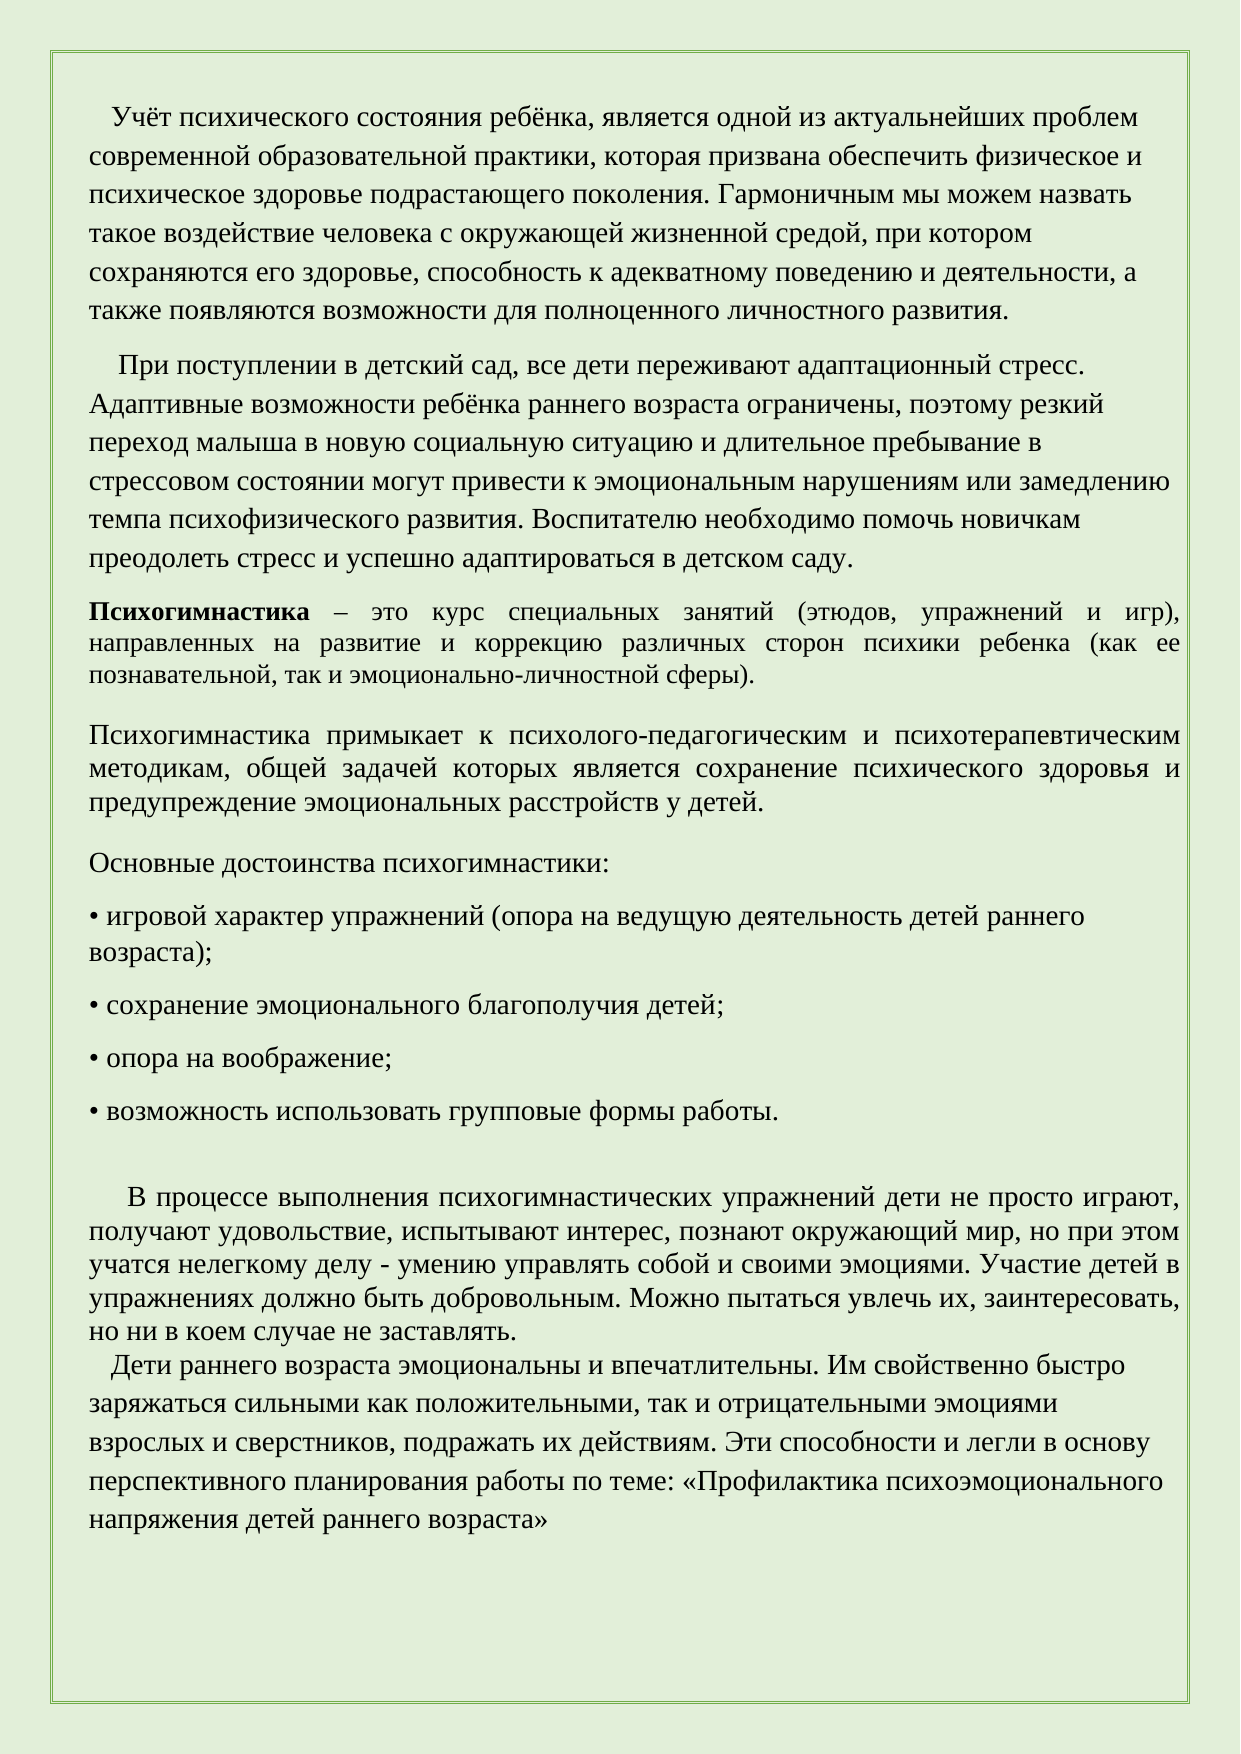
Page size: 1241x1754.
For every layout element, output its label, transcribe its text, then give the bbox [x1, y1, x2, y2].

text При поступлении в детский сад, все дети переживают адаптационный стресс. Адаптивные возможности ребёнка раннего возраста ограничены, поэтому резкий переход малыша в новую социальную ситуацию и длительное пребывание в стрессовом состоянии могут привести к эмоциональным нарушениям или замедлению темпа психофизического развития. Воспитателю необходимо помочь новичкам преодолеть стресс и успешно адаптироваться в детском саду. [89, 347, 1181, 574]
text Учёт психического состояния ребёнка, является одной из актуальнейших проблем современной образовательной практики, которая призвана обеспечить физическое и психическое здоровье подрастающего поколения. Гармоничным мы можем назвать такое воздействие человека с окружающей жизненной средой, при котором сохраняются его здоровье, способность к адекватному поведению и деятельности, а также появляются возможности для полноценного личностного развития. [89, 99, 1181, 326]
text • сохранение эмоционального благополучия детей; [89, 987, 1181, 1021]
text Психогимнастика – это курс специальных занятий (этюдов, упражнений и игр), направленных на развитие и коррекцию различных сторон психики ребенка (как ее познавательной, так и эмоционально-личностной сферы). [89, 595, 1181, 689]
text • возможность использовать групповые формы работы. [89, 1093, 1181, 1126]
text • опора на воображение; [89, 1040, 1181, 1074]
text Дети раннего возраста эмоциональны и впечатлительны. Им свойственно быстро заряжаться сильными как положительными, так и отрицательными эмоциями взрослых и сверстников, подражать их действиям. Эти способности и легли в основу перспективного планирования работы по теме: «Профилактика психоэмоционального напряжения детей раннего возраста» [89, 1347, 1181, 1535]
text Психогимнастика примыкает к психолого-педагогическим и психотерапевтическим методикам, общей задачей которых является сохранение психического здоровья и предупреждение эмоциональных расстройств у детей. [89, 717, 1181, 817]
text В процессе выполнения психогимнастических упражнений дети не просто играют, получают удовольствие, испытывают интерес, познают окружающий мир, но при этом учатся нелегкому делу - умению управлять собой и своими эмоциями. Участие детей в упражнениях должно быть добровольным. Можно пытаться увлечь их, заинтересовать, но ни в коем случае не заставлять. [89, 1179, 1181, 1347]
text Основные достоинства психогимнастики: [89, 846, 1181, 879]
text • игровой характер упражнений (опора на ведущую деятельность детей раннего возраста); [89, 898, 1181, 968]
